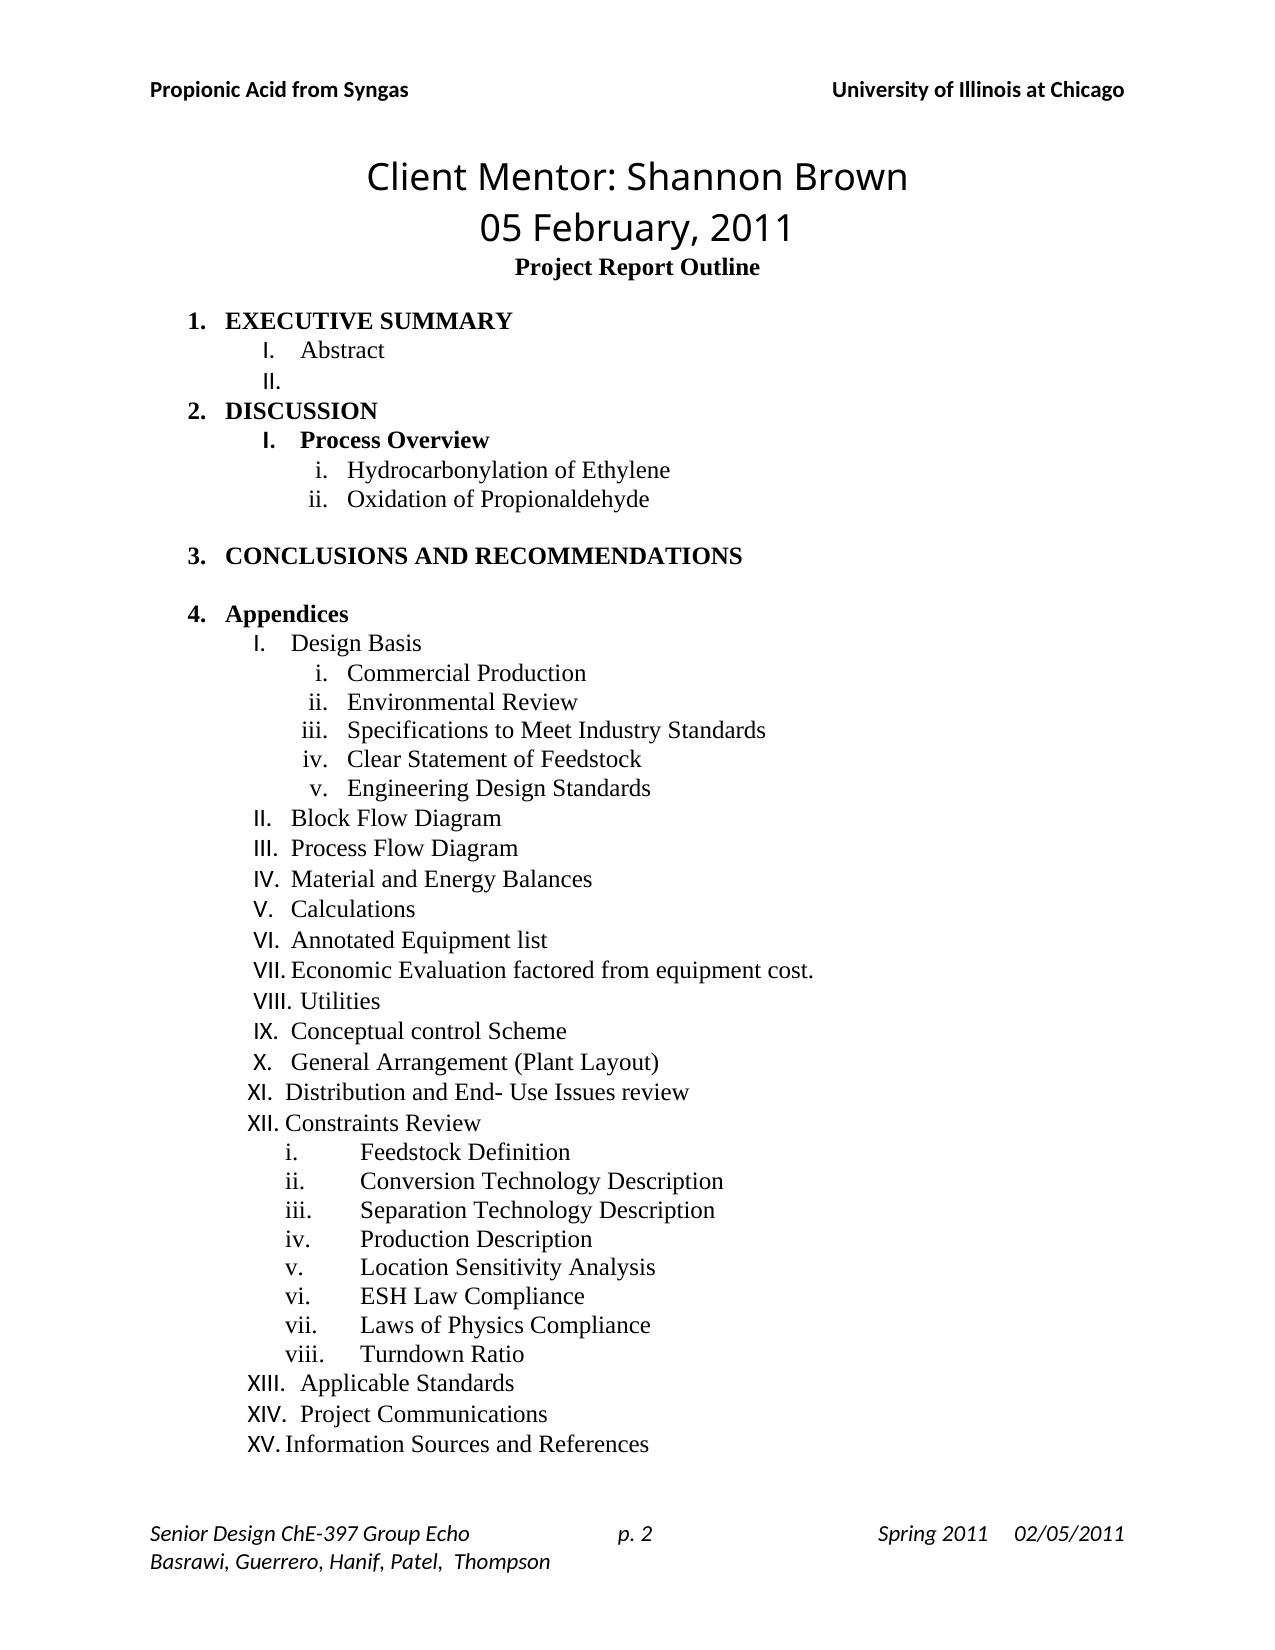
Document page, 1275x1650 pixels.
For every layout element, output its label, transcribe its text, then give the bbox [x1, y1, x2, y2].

list General Arrangement (Plant Layout) [253, 1046, 1125, 1076]
list Conversion Technology Description [285, 1166, 1125, 1195]
list Economic Evaluation factored from equipment cost. [253, 954, 1125, 985]
list Specifications to Meet Industry Standards [328, 716, 1125, 744]
list Separation Technology Description [285, 1195, 1125, 1224]
list Location Sensitivity Analysis [285, 1252, 1125, 1281]
list Conceptual control Scheme [253, 1015, 1125, 1046]
list Material and Energy Balances [253, 863, 1125, 893]
list Production Description [285, 1224, 1125, 1252]
list Commercial Production [328, 658, 1125, 687]
list EXECUTIVE SUMMARY [187, 306, 1125, 335]
list CONCLUSIONS AND RECOMMENDATIONS [187, 541, 1125, 570]
list Process Flow Diagram [253, 832, 1125, 863]
list Distribution and End- Use Issues review [247, 1076, 1125, 1107]
text Project Report Outline [150, 252, 1125, 281]
list Annotated Equipment list [253, 924, 1125, 954]
list Process Overview [262, 424, 1125, 455]
list Applicable Standards [247, 1367, 1125, 1398]
list Block Flow Diagram [253, 802, 1125, 832]
list Oxidation of Propionaldehyde [328, 484, 1125, 512]
list Project Communications [247, 1398, 1125, 1428]
list Calculations [253, 893, 1125, 924]
list DISCUSSION [187, 396, 1125, 424]
text Client Mentor: Shannon Brown [150, 150, 1125, 201]
list Information Sources and References [247, 1428, 1125, 1459]
list Abstract [262, 335, 1125, 365]
list Laws of Physics Compliance [285, 1310, 1125, 1339]
list Design Basis [253, 627, 1125, 658]
list Engineering Design Standards [328, 773, 1125, 802]
list Turndown Ratio [285, 1339, 1125, 1367]
list Appendices [187, 599, 1125, 627]
list Constraints Review [247, 1107, 1125, 1137]
list Feedstock Definition [285, 1137, 1125, 1166]
list Utilities [253, 985, 1125, 1015]
list ESH Law Compliance [285, 1281, 1125, 1310]
text 05 February, 2011 [150, 201, 1125, 252]
list Environmental Review [328, 687, 1125, 716]
list Clear Statement of Feedstock [328, 744, 1125, 773]
list Hydrocarbonylation of Ethylene [328, 455, 1125, 484]
